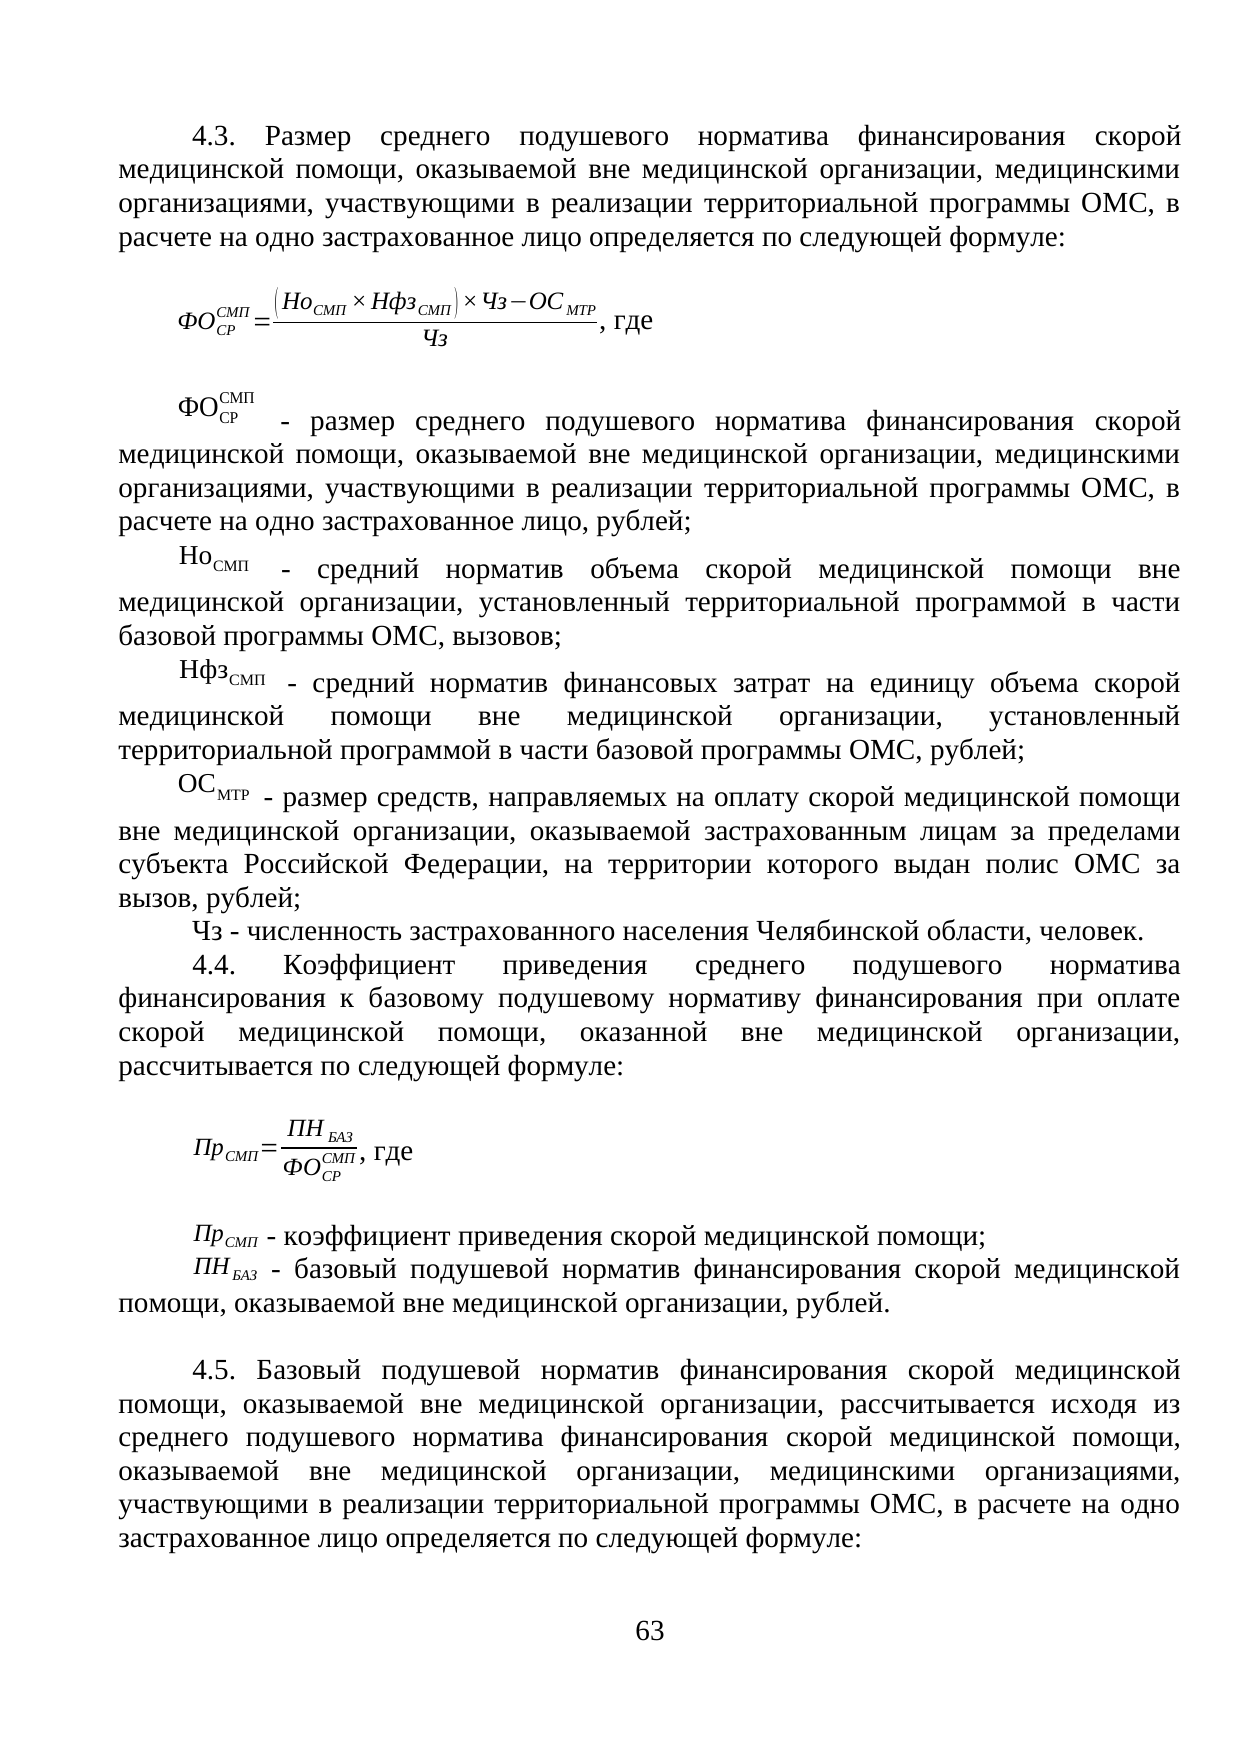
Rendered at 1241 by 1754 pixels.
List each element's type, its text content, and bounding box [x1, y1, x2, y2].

text Чз - численность застрахованного населения Челябинской области, человек. [118, 913, 1181, 947]
text , где [118, 286, 1181, 352]
text - коэффициент приведения скорой медицинской помощи; [118, 1218, 1181, 1252]
text - средний норматив финансовых затрат на единицу объема скорой медицинской помощи вне медицинской организации, установленный территориальной программой в части базовой программы ОМС, рублей; [118, 651, 1181, 766]
text - размер средств, направляемых на оплату скорой медицинской помощи вне медицинской организации, оказываемой застрахованным лицам за пределами субъекта Российской Федерации, на территории которого выдан полис ОМС за вызов, рублей; [118, 766, 1181, 913]
text 4.3. Размер среднего подушевого норматива финансирования скорой медицинской помощи, оказываемой вне медицинской организации, медицинскими организациями, участвующими в реализации территориальной программы ОМС, в расчете на одно застрахованное лицо определяется по следующей формуле: [118, 118, 1181, 252]
text , где [118, 1115, 1181, 1184]
text - размер среднего подушевого норматива финансирования скорой медицинской помощи, оказываемой вне медицинской организации, медицинскими организациями, участвующими в реализации территориальной программы ОМС, в расчете на одно застрахованное лицо, рублей; [118, 385, 1181, 537]
text - средний норматив объема скорой медицинской помощи вне медицинской организации, установленный территориальной программой в части базовой программы ОМС, вызовов; [118, 537, 1181, 651]
text - базовый подушевой норматив финансирования скорой медицинской помощи, оказываемой вне медицинской организации, рублей. [118, 1252, 1181, 1319]
text 4.4. Коэффициент приведения среднего подушевого норматива финансирования к базовому подушевому нормативу финансирования при оплате скорой медицинской помощи, оказанной вне медицинской организации, рассчитывается по следующей формуле: [118, 947, 1181, 1081]
text 4.5. Базовый подушевой норматив финансирования скорой медицинской помощи, оказываемой вне медицинской организации, рассчитывается исходя из среднего подушевого норматива финансирования скорой медицинской помощи, оказываемой вне медицинской организации, медицинскими организациями, участвующими в реализации территориальной программы ОМС, в расчете на одно застрахованное лицо определяется по следующей формуле: [118, 1352, 1181, 1553]
